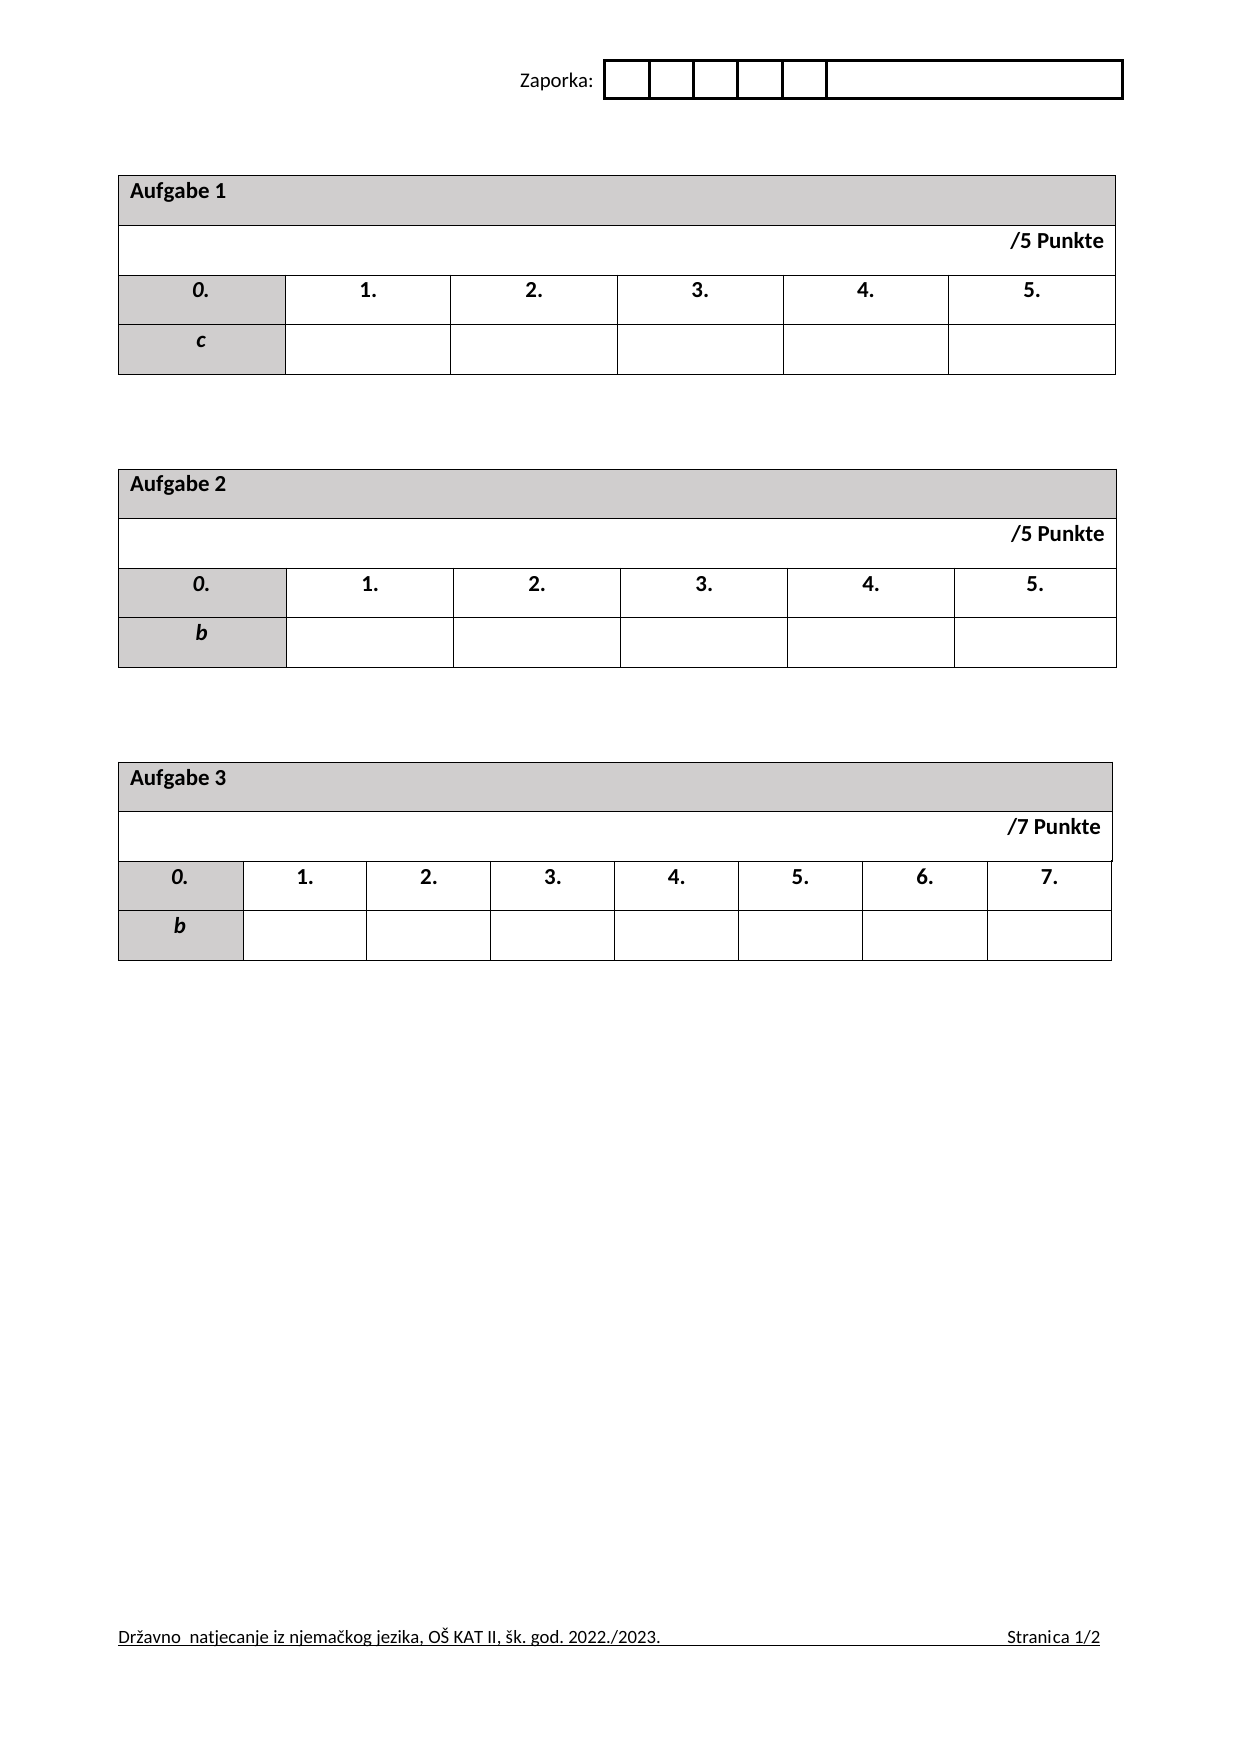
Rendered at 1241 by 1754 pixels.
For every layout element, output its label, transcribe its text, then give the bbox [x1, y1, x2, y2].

table_cell 3. [618, 276, 783, 324]
table_cell [618, 325, 783, 374]
table_cell [739, 911, 862, 960]
table_cell 1. [286, 276, 450, 324]
table_cell 5. [739, 862, 862, 910]
table_cell b [119, 911, 243, 960]
table_cell [454, 618, 620, 667]
table_cell 4. [788, 569, 954, 617]
table_cell [286, 325, 450, 374]
table_cell 4. [615, 862, 738, 910]
table_cell [788, 618, 954, 667]
table_cell [244, 911, 366, 960]
table_cell 1. [244, 862, 366, 910]
table_cell 2. [451, 276, 617, 324]
table_header Aufgabe 3 [119, 763, 1112, 811]
table_cell [955, 618, 1116, 667]
table_cell /5 Punkte [119, 226, 1115, 274]
table_cell [367, 911, 490, 960]
table_cell 0. [119, 862, 243, 910]
table_header Aufgabe 2 [119, 470, 1116, 518]
table_cell 2. [367, 862, 490, 910]
table_cell [863, 911, 987, 960]
table_cell [988, 911, 1111, 960]
table_cell [451, 325, 617, 374]
table_cell /5 Punkte [119, 519, 1116, 568]
table_cell 3. [491, 862, 614, 910]
table_cell 7. [988, 862, 1111, 910]
table_cell 1. [287, 569, 453, 617]
table_cell b [119, 618, 286, 667]
table_cell 2. [454, 569, 620, 617]
table_cell 4. [784, 276, 948, 324]
table_cell [784, 325, 948, 374]
table_cell 6. [863, 862, 987, 910]
table_cell 5. [955, 569, 1116, 617]
table_cell [287, 618, 453, 667]
table_cell 0. [119, 276, 285, 324]
table_cell [621, 618, 787, 667]
table_cell [615, 911, 738, 960]
table_cell 3. [621, 569, 787, 617]
table_cell 0. [119, 569, 286, 617]
table_cell c [119, 325, 285, 374]
table_cell [491, 911, 614, 960]
table_cell [949, 325, 1115, 374]
table_cell /7 Punkte [119, 812, 1112, 861]
table_header Aufgabe 1 [119, 176, 1115, 225]
table_cell 5. [949, 276, 1115, 324]
